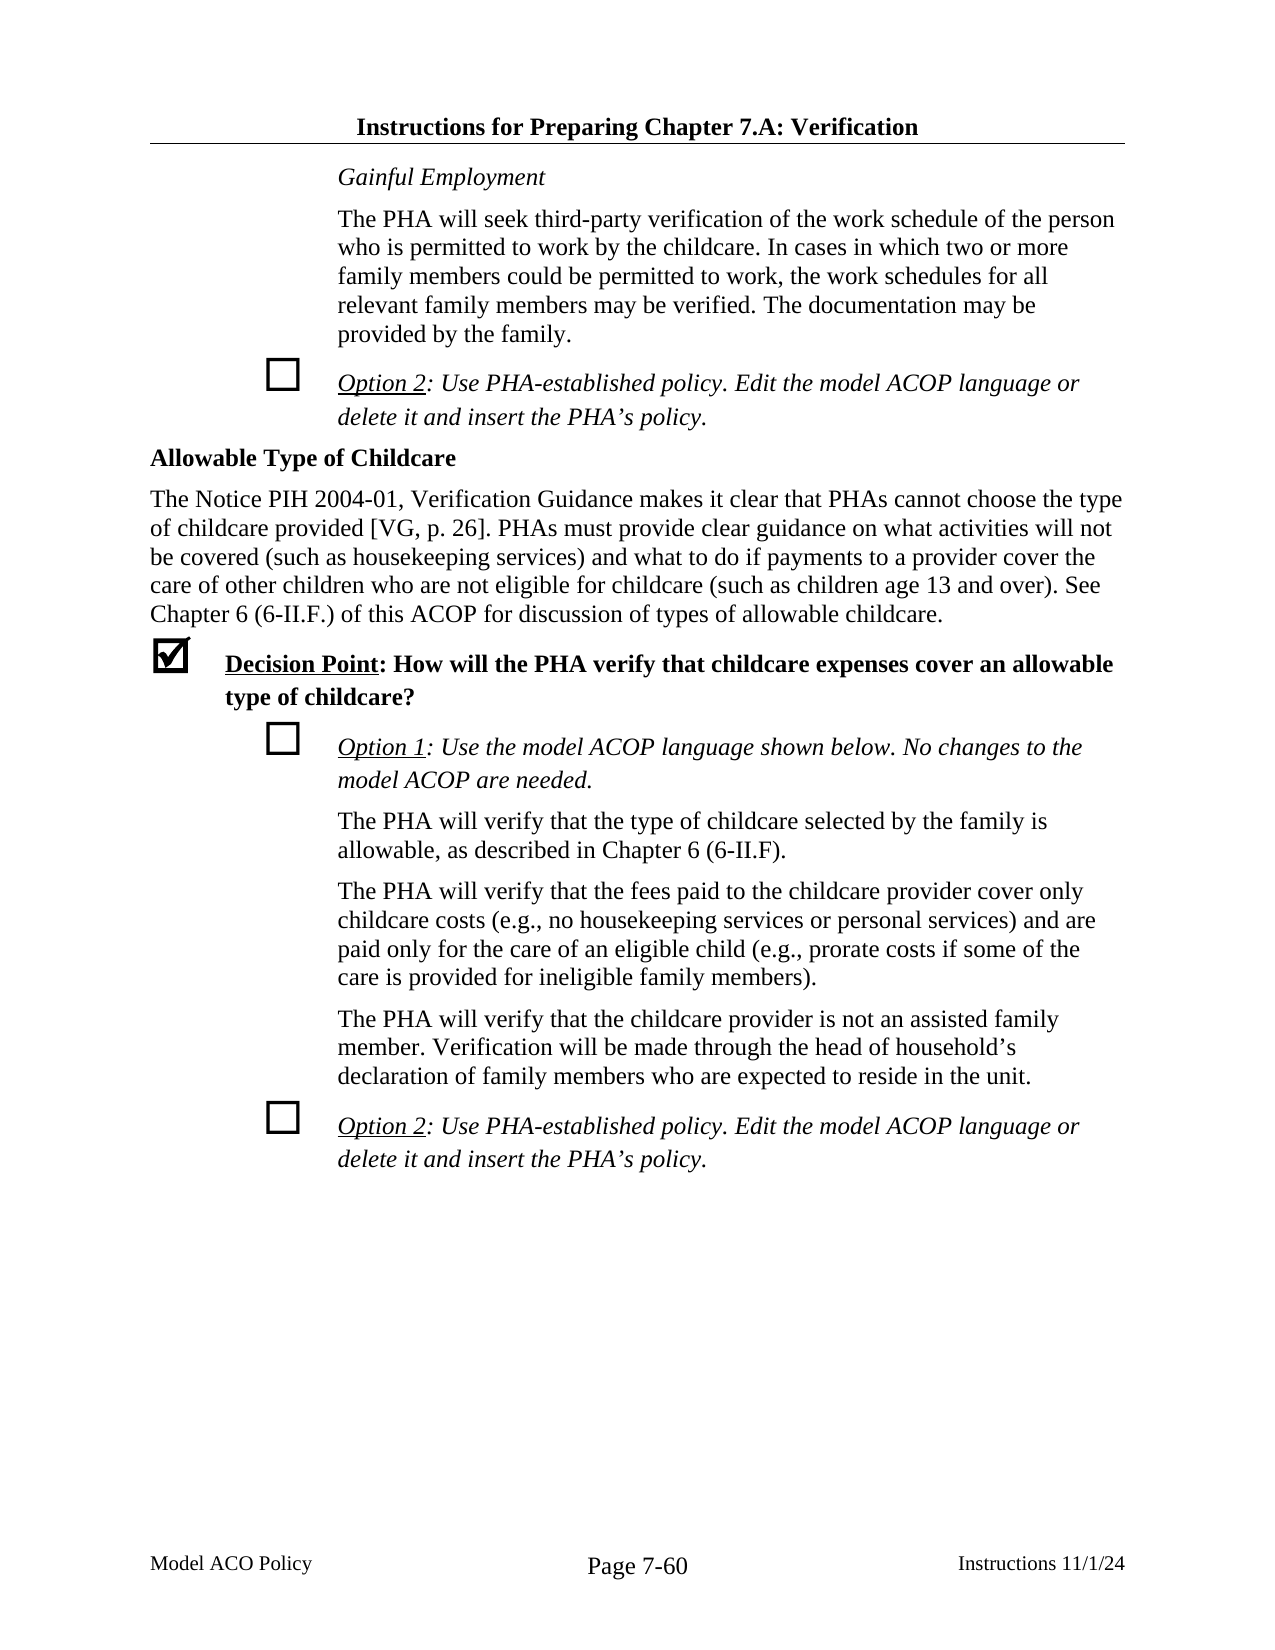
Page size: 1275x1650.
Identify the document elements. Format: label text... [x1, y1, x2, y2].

text Gainful Employment [337, 162, 1125, 191]
text Option 2: Use PHA-established policy. Edit the model ACOP language or delete it and insert the PHA’s policy. [262, 360, 1125, 430]
text The PHA will verify that the type of childcare selected by the family is allowable, as described in Chapter 6 (6-II.F). [337, 806, 1125, 864]
text Allowable Type of Childcare [150, 443, 1125, 472]
text The Notice PIH 2004-01, Verification Guidance makes it clear that PHAs cannot choose the type of childcare provided [VG, p. 26]. PHAs must provide clear guidance on what activities will not be covered (such as housekeeping services) and what to do if payments to a provider cover the care of other children who are not eligible for childcare (such as children age 13 and over). See Chapter 6 (6-II.F.) of this ACOP for discussion of types of allowable childcare. [150, 484, 1125, 628]
text The PHA will verify that the childcare provider is not an assisted family member. Verification will be made through the head of household’s declaration of family members who are expected to reside in the unit. [337, 1004, 1125, 1090]
text Option 1: Use the model ACOP language shown below. No changes to the model ACOP are needed. [262, 723, 1125, 794]
text Decision Point: How will the PHA verify that childcare expenses cover an allowable type of childcare? [150, 640, 1125, 711]
text The PHA will verify that the fees paid to the childcare provider cover only childcare costs (e.g., no housekeeping services or personal services) and are paid only for the care of an eligible child (e.g., prorate costs if some of the care is provided for ineligible family members). [337, 876, 1125, 991]
text Option 2: Use PHA-established policy. Edit the model ACOP language or delete it and insert the PHA’s policy. [262, 1102, 1125, 1173]
text The PHA will seek third-party verification of the work schedule of the person who is permitted to work by the childcare. In cases in which two or more family members could be permitted to work, the work schedules for all relevant family members may be verified. The documentation may be provided by the family. [337, 204, 1125, 347]
